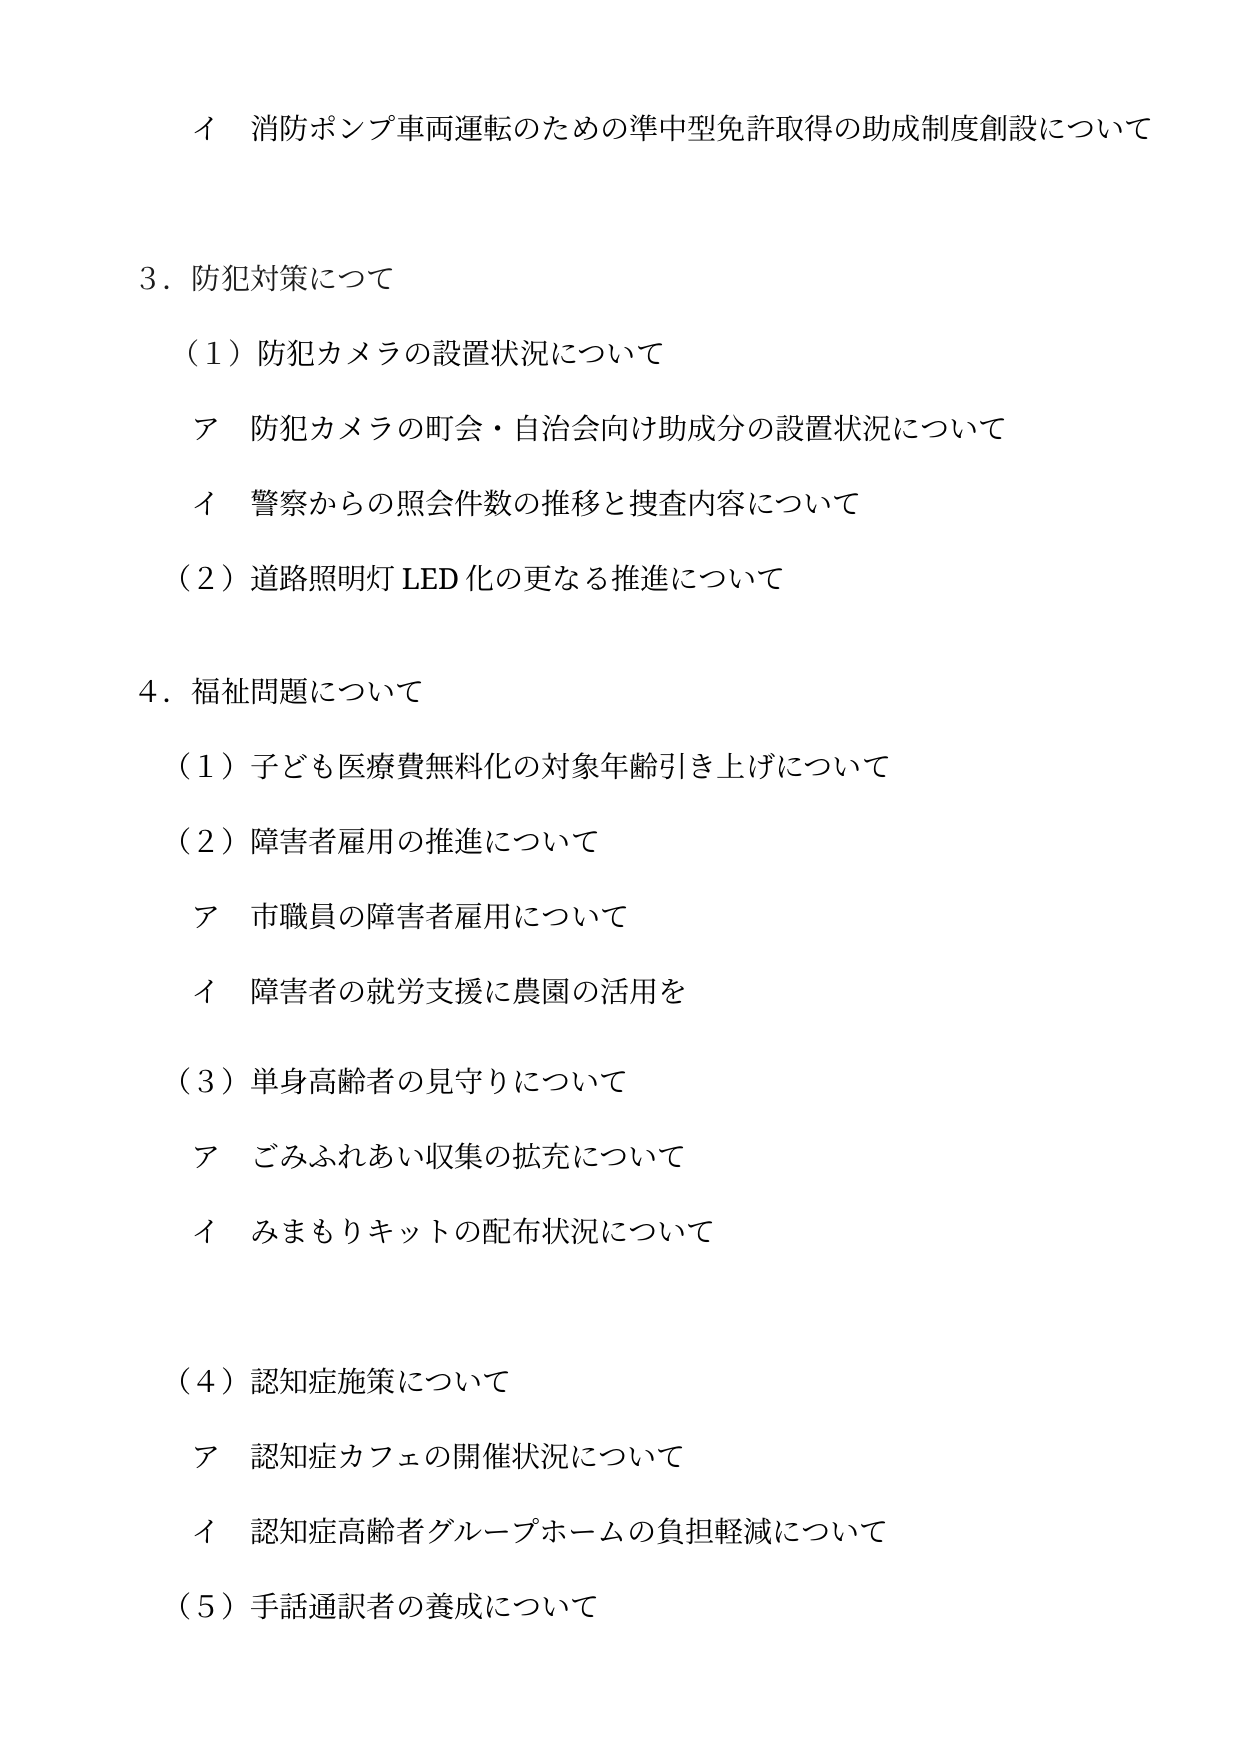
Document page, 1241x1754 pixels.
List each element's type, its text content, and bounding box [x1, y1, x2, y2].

text ４．福祉問題について [75, 652, 1165, 727]
text イ みまもりキットの配布状況について [75, 1193, 1165, 1268]
text （２）道路照明灯LED化の更なる推進について [75, 539, 1165, 614]
text （２）障害者雇用の推進について ア 市職員の障害者雇用について イ 障害者の就労支援に農園の活用を [75, 802, 1165, 1027]
text （３）単身高齢者の見守りについて [75, 1043, 1165, 1118]
text イ 警察からの照会件数の推移と捜査内容について [75, 464, 1165, 539]
text イ 消防ポンプ車両運転のための準中型免許取得の助成制度創設について [75, 89, 1165, 164]
text ア ごみふれあい収集の拡充について [75, 1118, 1165, 1193]
text ３．防犯対策につて [75, 239, 1165, 314]
text ア 防犯カメラの町会・自治会向け助成分の設置状況について [75, 389, 1165, 464]
text （４）認知症施策について [75, 1343, 1165, 1418]
text ア 認知症カフェの開催状況について [75, 1418, 1165, 1493]
text （１）子ども医療費無料化の対象年齢引き上げについて [75, 727, 1165, 802]
text （５）手話通訳者の養成について [75, 1568, 1165, 1643]
text イ 認知症高齢者グループホームの負担軽減について [75, 1493, 1165, 1568]
text （１）防犯カメラの設置状況について [141, 314, 1165, 389]
